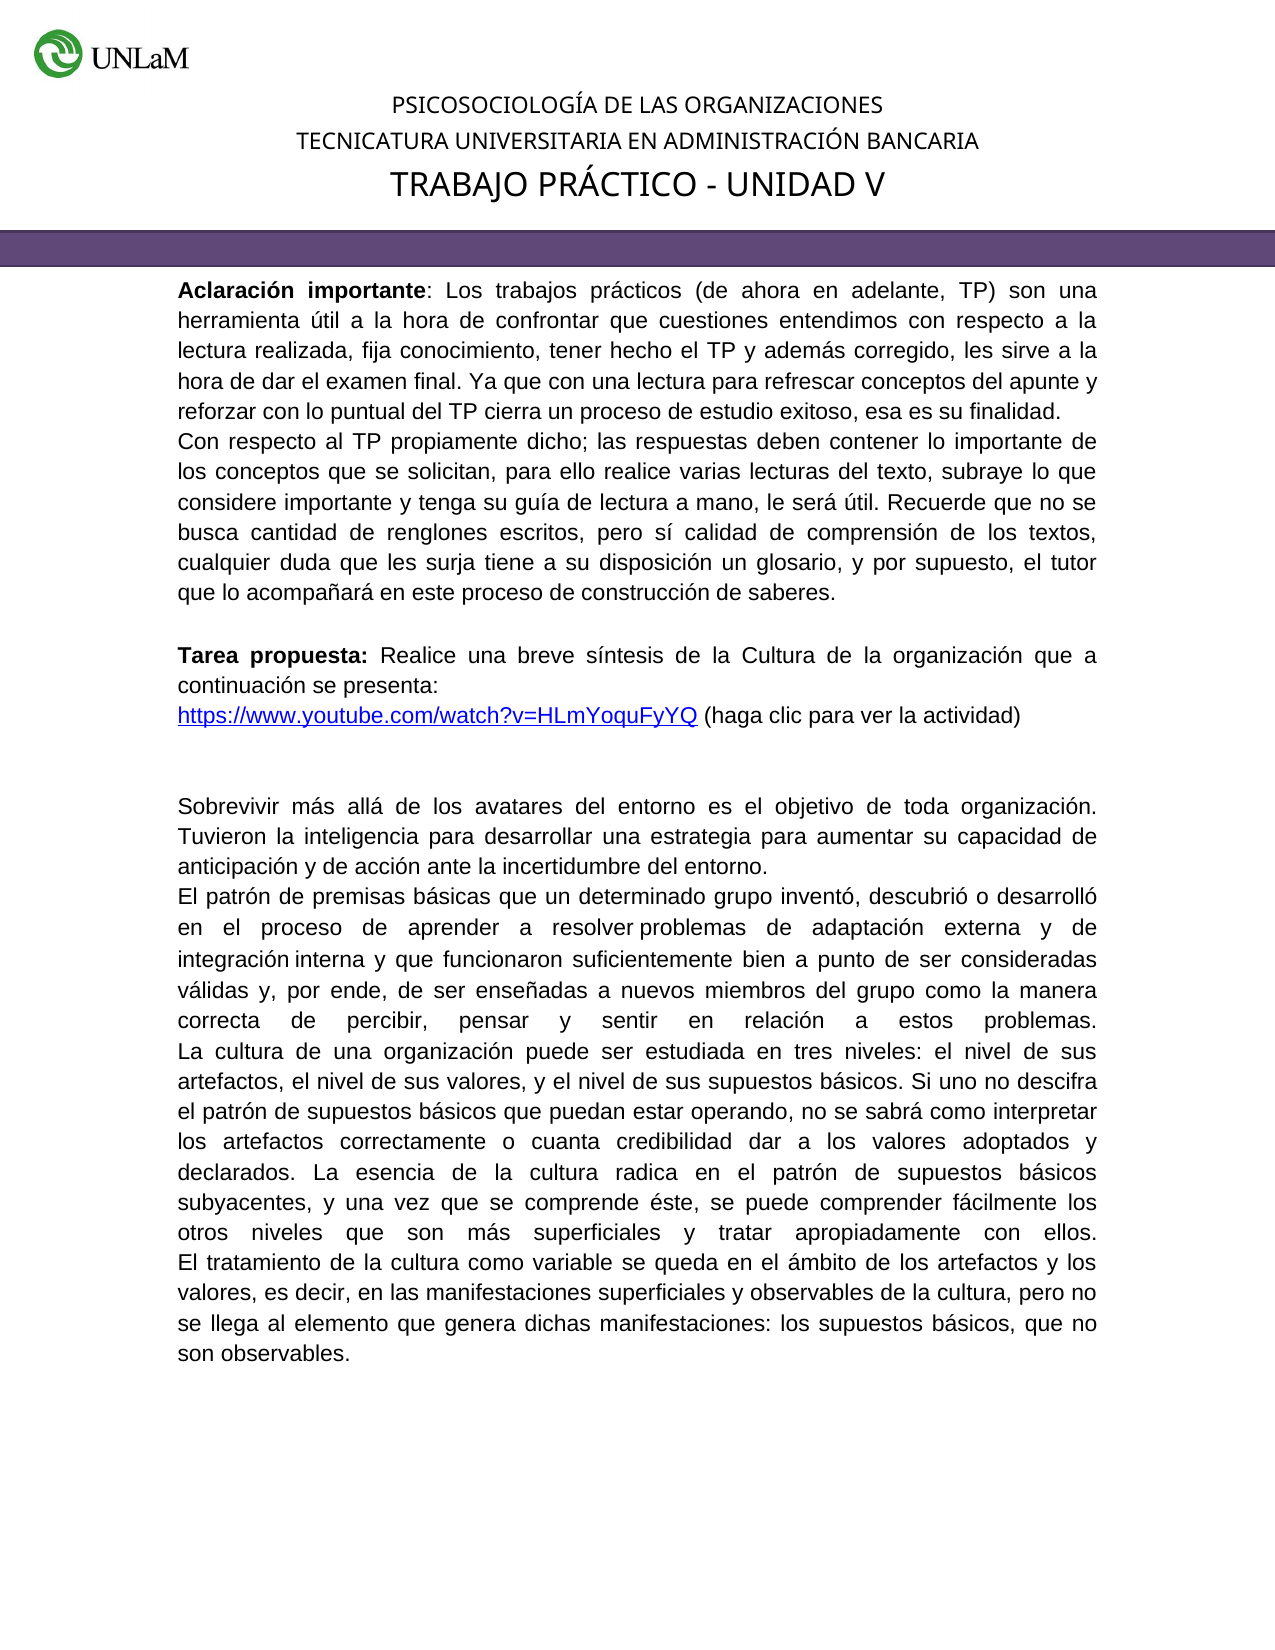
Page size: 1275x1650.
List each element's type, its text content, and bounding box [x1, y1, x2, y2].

text PSICOSOCIOLOGÍA DE LAS ORGANIZACIONES [177, 89, 1098, 120]
text TRABAJO PRÁCTICO - UNIDAD V [177, 161, 1098, 206]
list El patrón de premisas básicas que un determinado grupo inventó, descubrió o desarrolló en el proceso de aprender a resolver problemas de adaptación externa y de integración interna y que funcionaron suficientemente bien a punto de ser consideradas válidas y, por ende, de ser enseñadas a nuevos miembros del grupo como la manera correcta de percibir, pensar y sentir en relación a estos problemas. La cultura de una organización puede ser estudiada en tres niveles: el nivel de sus artefactos, el nivel de sus valores, y el nivel de sus supuestos básicos. Si uno no descifra el patrón de supuestos básicos que puedan estar operando, no se sabrá como interpretar los artefactos correctamente o cuanta credibilidad dar a los valores adoptados y declarados. La esencia de la cultura radica en el patrón de supuestos básicos subyacentes, y una vez que se comprende éste, se puede comprender fácilmente los otros niveles que son más superficiales y tratar apropiadamente con ellos. El tratamiento de la cultura como variable se queda en el ámbito de los artefactos y los valores, es decir, en las manifestaciones superficiales y observables de la cultura, pero no se llega al elemento que genera dichas manifestaciones: los supuestos básicos, que no son observables. [177, 883, 1098, 1366]
list Con respecto al TP propiamente dicho; las respuestas deben contener lo importante de los conceptos que se solicitan, para ello realice varias lecturas del texto, subraye lo que considere importante y tenga su guía de lectura a mano, le será útil. Recuerde que no se busca cantidad de renglones escritos, pero sí calidad de comprensión de los textos, cualquier duda que les surja tiene a su disposición un glosario, y por supuesto, el tutor que lo acompañará en este proceso de construcción de saberes. [177, 428, 1098, 606]
list Aclaración importante: Los trabajos prácticos (de ahora en adelante, TP) son una herramienta útil a la hora de confrontar que cuestiones entendimos con respecto a la lectura realizada, fija conocimiento, tener hecho el TP y además corregido, les sirve a la hora de dar el examen final. Ya que con una lectura para refrescar conceptos del apunte y reforzar con lo puntual del TP cierra un proceso de estudio exitoso, esa es su finalidad. [177, 277, 1098, 424]
list Sobrevivir más allá de los avatares del entorno es el objetivo de toda organización. Tuvieron la inteligencia para desarrollar una estrategia para aumentar su capacidad de anticipación y de acción ante la incertidumbre del entorno. [177, 793, 1098, 879]
picture [33, 7, 191, 98]
list https://www.youtube.com/watch?v=HLmYoquFyYQ (haga clic para ver la actividad) [177, 702, 1098, 728]
text TECNICATURA UNIVERSITARIA EN ADMINISTRACIÓN BANCARIA [177, 124, 1098, 156]
list Tarea propuesta: Realice una breve síntesis de de la organización que a continuación se presenta: [177, 642, 1098, 698]
